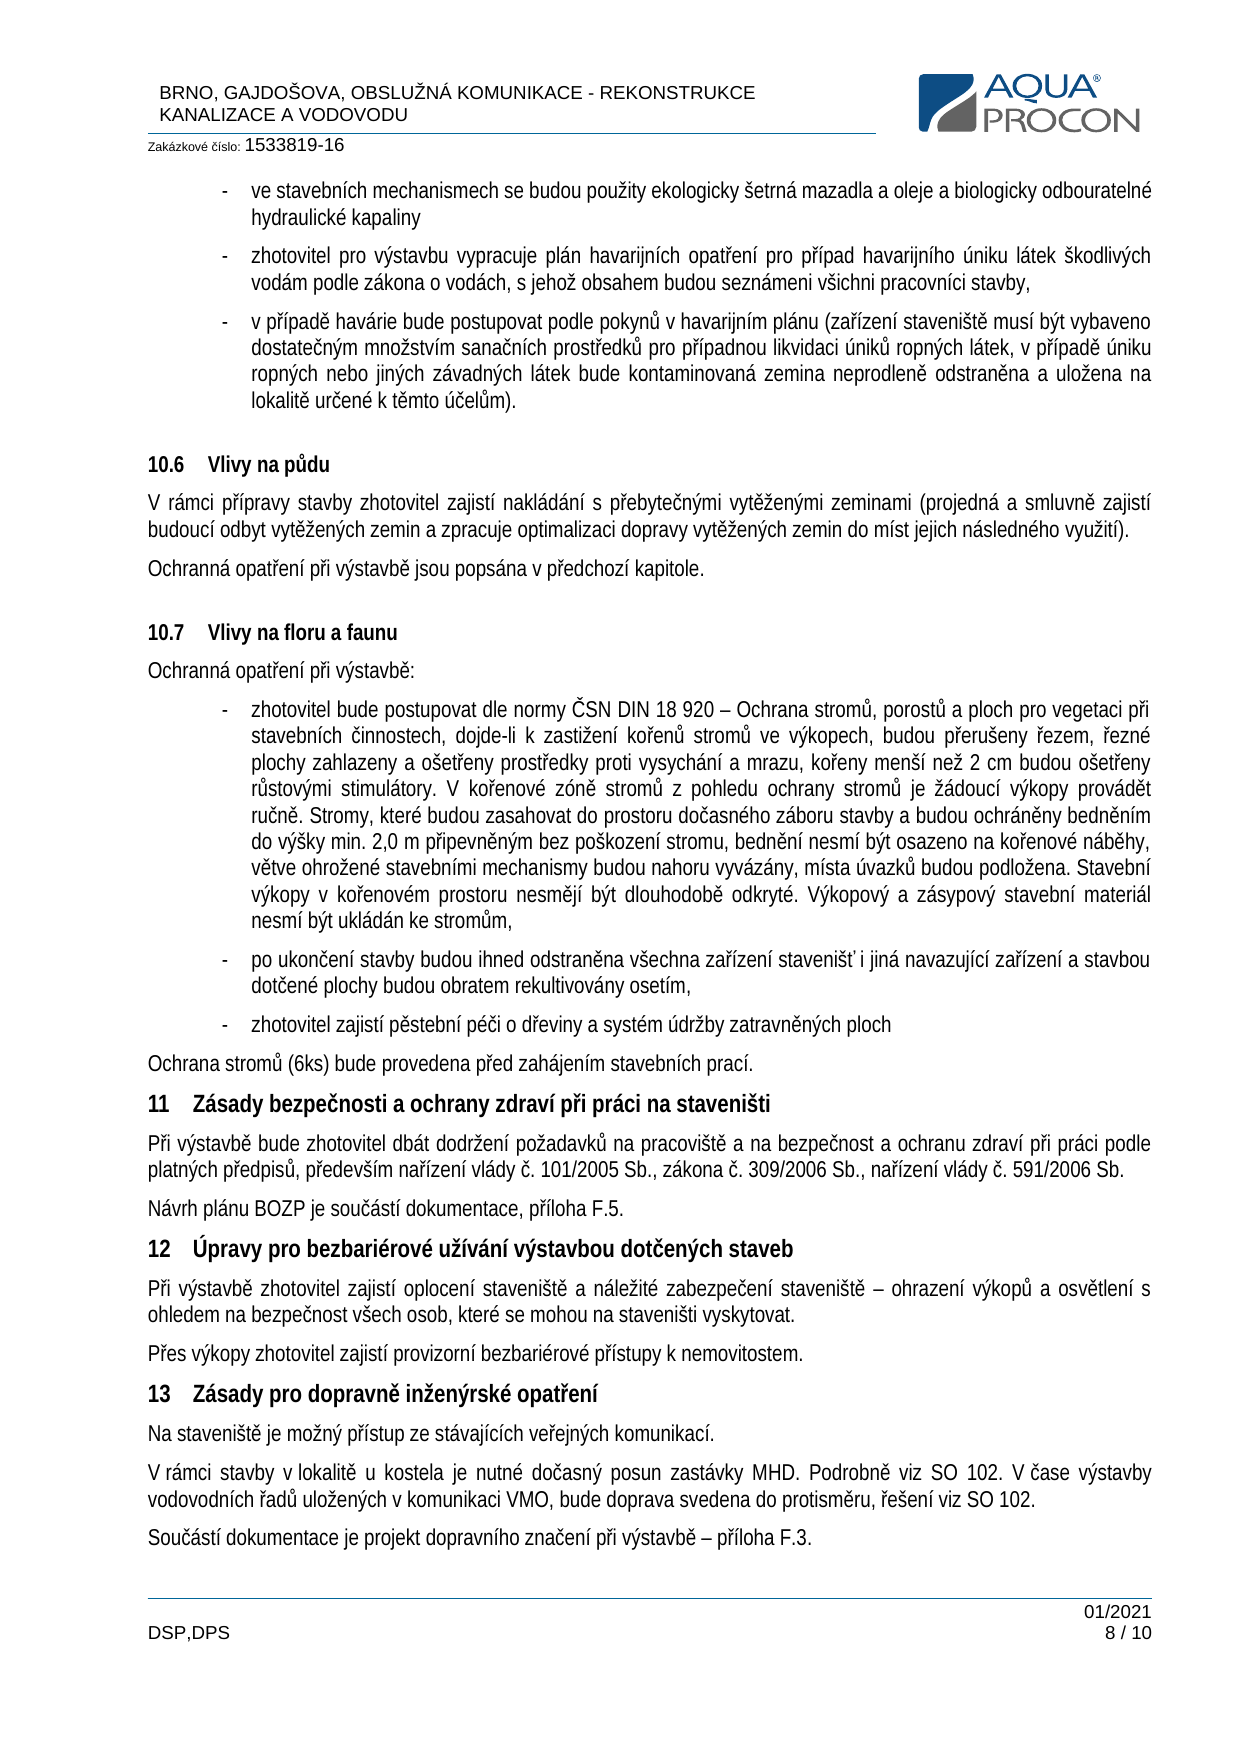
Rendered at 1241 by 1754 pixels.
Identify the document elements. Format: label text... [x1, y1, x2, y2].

text V rámci přípravy stavby zhotovitel zajistí nakládání s přebytečnými vytěženými zeminami (projedná a smluvně zajistí budoucí odbyt vytěžených zemin a zpracuje optimalizaci dopravy vytěžených zemin do míst jejich následného využití). [148, 489, 1152, 542]
text Na staveniště je možný přístup ze stávajících veřejných komunikací. [148, 1420, 1152, 1447]
text Při výstavbě bude zhotovitel dbát dodržení požadavků na pracoviště a na bezpečnost a ochranu zdraví při práci podle platných předpisů, především nařízení vlády č. 101/2005 Sb., zákona č. 309/2006 Sb., nařízení vlády č. 591/2006 Sb. [148, 1130, 1152, 1183]
text - zhotovitel zajistí pěstební péči o dřeviny a systém údržby zatravněných ploch [222, 1011, 1152, 1037]
text - zhotovitel bude postupovat dle normy ČSN DIN 18 920 – Ochrana stromů, porostů a ploch pro vegetaci při stavebních činnostech, dojde-li k zastižení kořenů stromů ve výkopech, budou přerušeny řezem, řezné plochy zahlazeny a ošetřeny prostředky proti vysychání a mrazu, kořeny menší než budou ošetřeny růstovými stimulátory. V kořenové zóně stromů z pohledu ochrany stromů je žádoucí výkopy provádět ručně. Stromy, které budou zasahovat do prostoru dočasného záboru stavby a budou ochráněny bedněním do výšky min. připevněným bez poškození stromu, bednění nesmí být osazeno na kořenové náběhy, větve ohrožené stavebními mechanismy budou nahoru vyvázány, místa úvazků budou podložena. Stavební výkopy v kořenovém prostoru nesmějí být dlouhodobě odkryté. Výkopový a zásypový stavební materiál nesmí být ukládán ke stromům, [222, 696, 1152, 933]
text Přes výkopy zhotovitel zajistí provizorní bezbariérové přístupy k nemovitostem. [148, 1340, 1152, 1367]
subtitle Vlivy na floru a faunu [148, 618, 1152, 645]
text - v případě havárie bude postupovat podle pokynů v havarijním plánu (zařízení staveniště musí být vybaveno dostatečným množstvím sanačních prostředků pro případnou likvidaci úniků ropných látek, v případě úniku ropných nebo jiných závadných látek bude kontaminovaná zemina neprodleně odstraněna a uložena na lokalitě určené k těmto účelům). [222, 308, 1152, 413]
text - po ukončení stavby budou ihned odstraněna všechna zařízení stavenišť i jiná navazující zařízení a stavbou dotčené plochy budou obratem rekultivovány osetím, [222, 946, 1152, 998]
subtitle Úpravy pro bezbariérové užívání výstavbou dotčených staveb [148, 1234, 1152, 1263]
text - zhotovitel pro výstavbu vypracuje plán havarijních opatření pro případ havarijního úniku látek škodlivých vodám podle zákona o vodách, s jehož obsahem budou seznámeni všichni pracovníci stavby, [222, 242, 1152, 295]
text Součástí dokumentace je projekt dopravního značení při výstavbě – příloha F.3. [148, 1524, 1152, 1551]
text - ve stavebních mechanismech se budou použity ekologicky šetrná mazadla a oleje a biologicky odbouratelné hydraulické kapaliny [222, 177, 1152, 230]
subtitle Vlivy na půdu [148, 451, 1152, 477]
text V rámci stavby v lokalitě u kostela je nutné dočasný posun zastávky MHD. Podrobně viz SO 102. V čase výstavby vodovodních řadů uložených v komunikaci VMO, bude doprava svedena do protisměru, řešení viz SO 102. [148, 1459, 1152, 1512]
text Ochranná opatření při výstavbě: [148, 657, 1152, 684]
subtitle Zásady pro dopravně inženýrské opatření [148, 1379, 1152, 1408]
text Při výstavbě zhotovitel zajistí oplocení staveniště a náležité zabezpečení staveniště – ohrazení výkopů a osvětlení s ohledem na bezpečnost všech osob, které se mohou na staveništi vyskytovat. [148, 1275, 1152, 1328]
text Ochrana stromů (6ks) bude provedena před zahájením stavebních prací. [148, 1050, 1152, 1076]
text Návrh plánu BOZP je součástí dokumentace, příloha F.5. [148, 1195, 1152, 1221]
text Ochranná opatření při výstavbě jsou popsána v předchozí kapitole. [148, 554, 1152, 581]
subtitle Zásady bezpečnosti a ochrany zdraví při práci na staveništi [148, 1089, 1152, 1117]
